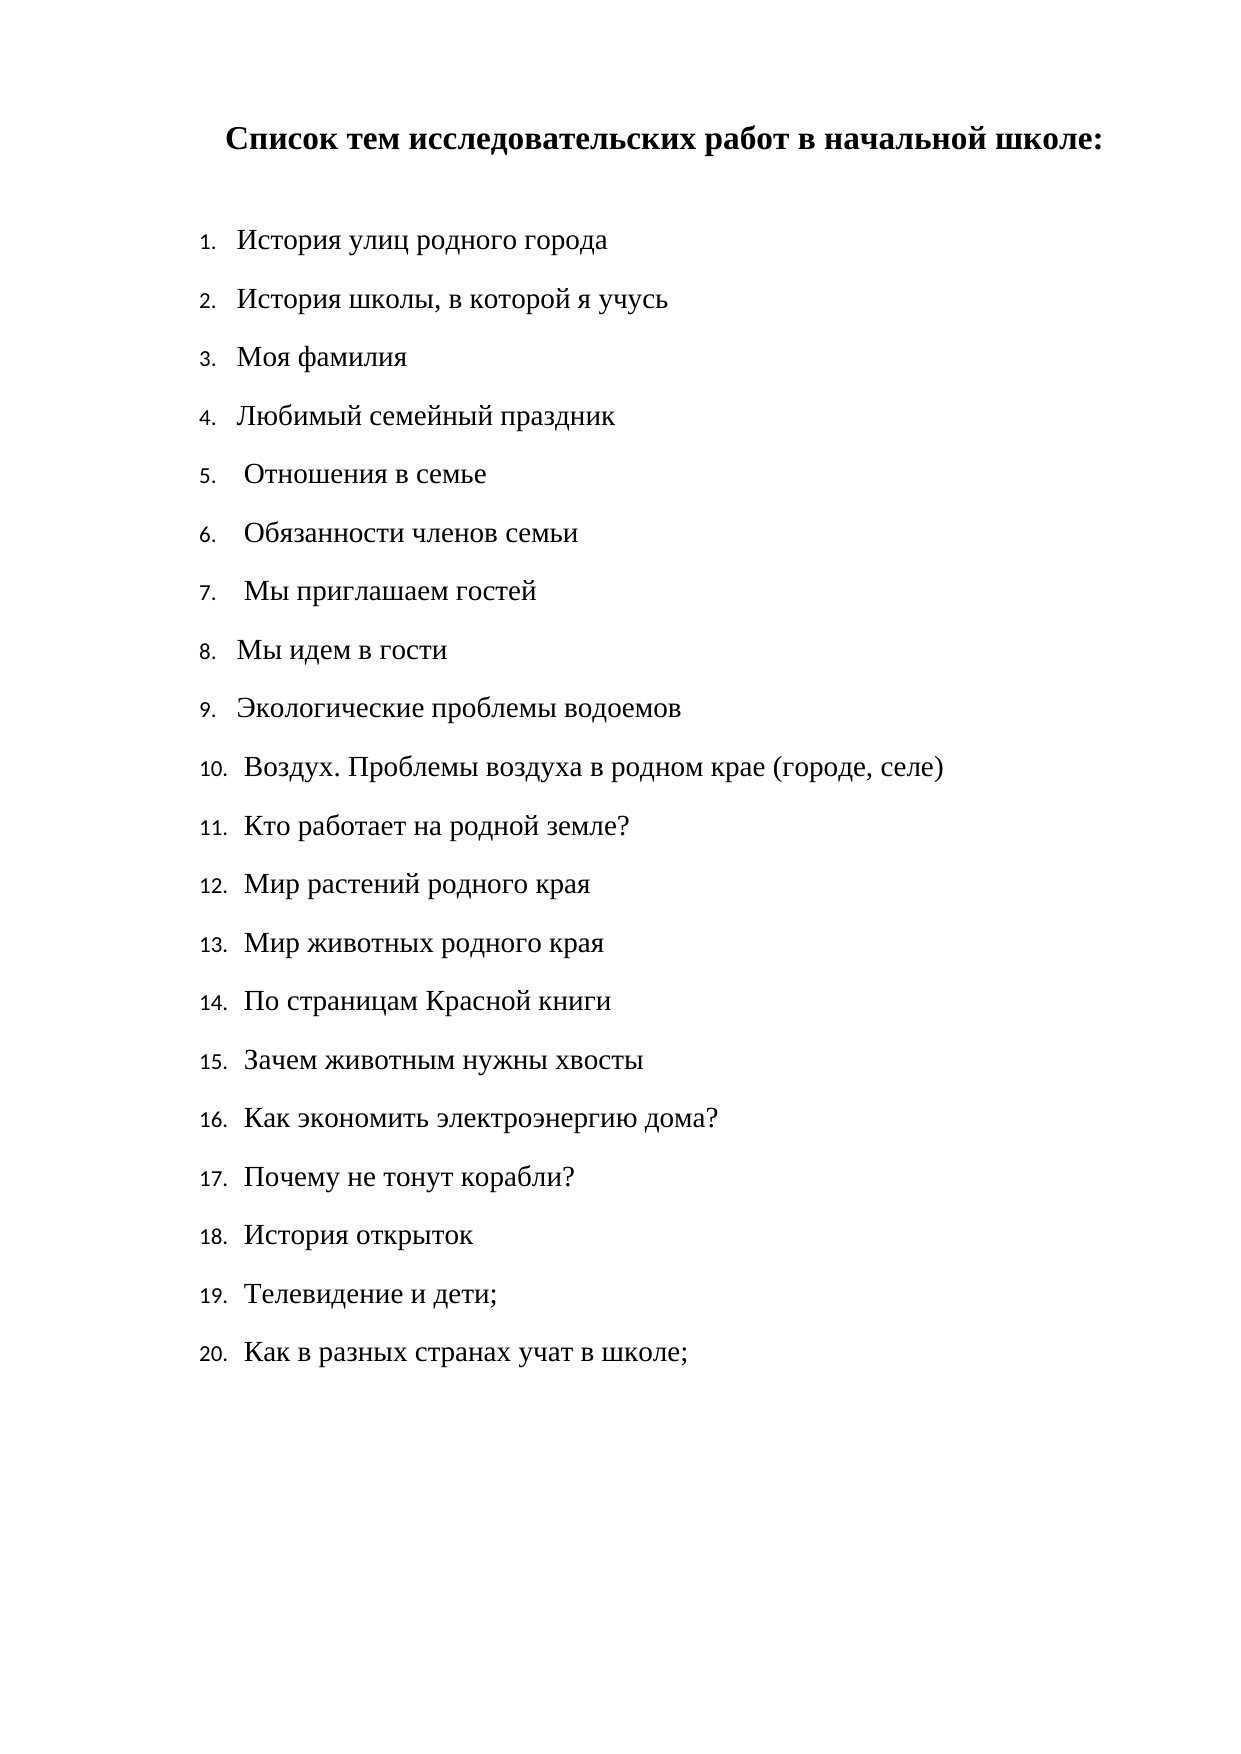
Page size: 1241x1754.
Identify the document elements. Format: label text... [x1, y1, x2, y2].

list Мир растений родного края [199, 866, 1152, 900]
list Телевидение и дети; [199, 1276, 1152, 1309]
list Любимый семейный праздник [199, 398, 1152, 431]
list Обязанности членов семьи [199, 515, 1152, 548]
list История улиц родного города [199, 222, 1152, 256]
list По страницам Красной книги [199, 983, 1152, 1017]
list История открыток [199, 1217, 1152, 1251]
list Как в разных странах учат в школе; [199, 1334, 1152, 1368]
list Мы идем в гости [199, 632, 1152, 666]
list Зачем животным нужны хвосты [199, 1042, 1152, 1075]
list Моя фамилия [199, 339, 1152, 373]
list Почему не тонут корабли? [199, 1159, 1152, 1192]
list История школы, в которой я учусь [199, 281, 1152, 314]
list Как экономить электроэнергию дома? [199, 1100, 1152, 1134]
list Воздух. Проблемы воздуха в родном крае (городе, селе) [199, 749, 1152, 783]
list Мы приглашаем гостей [199, 573, 1152, 607]
list Кто работает на родной земле? [199, 808, 1152, 841]
list Экологические проблемы водоемов [199, 691, 1152, 724]
list Отношения в семье [199, 456, 1152, 490]
list Мир животных родного края [199, 925, 1152, 958]
text Список тем исследовательских работ в начальной школе: [177, 118, 1152, 156]
